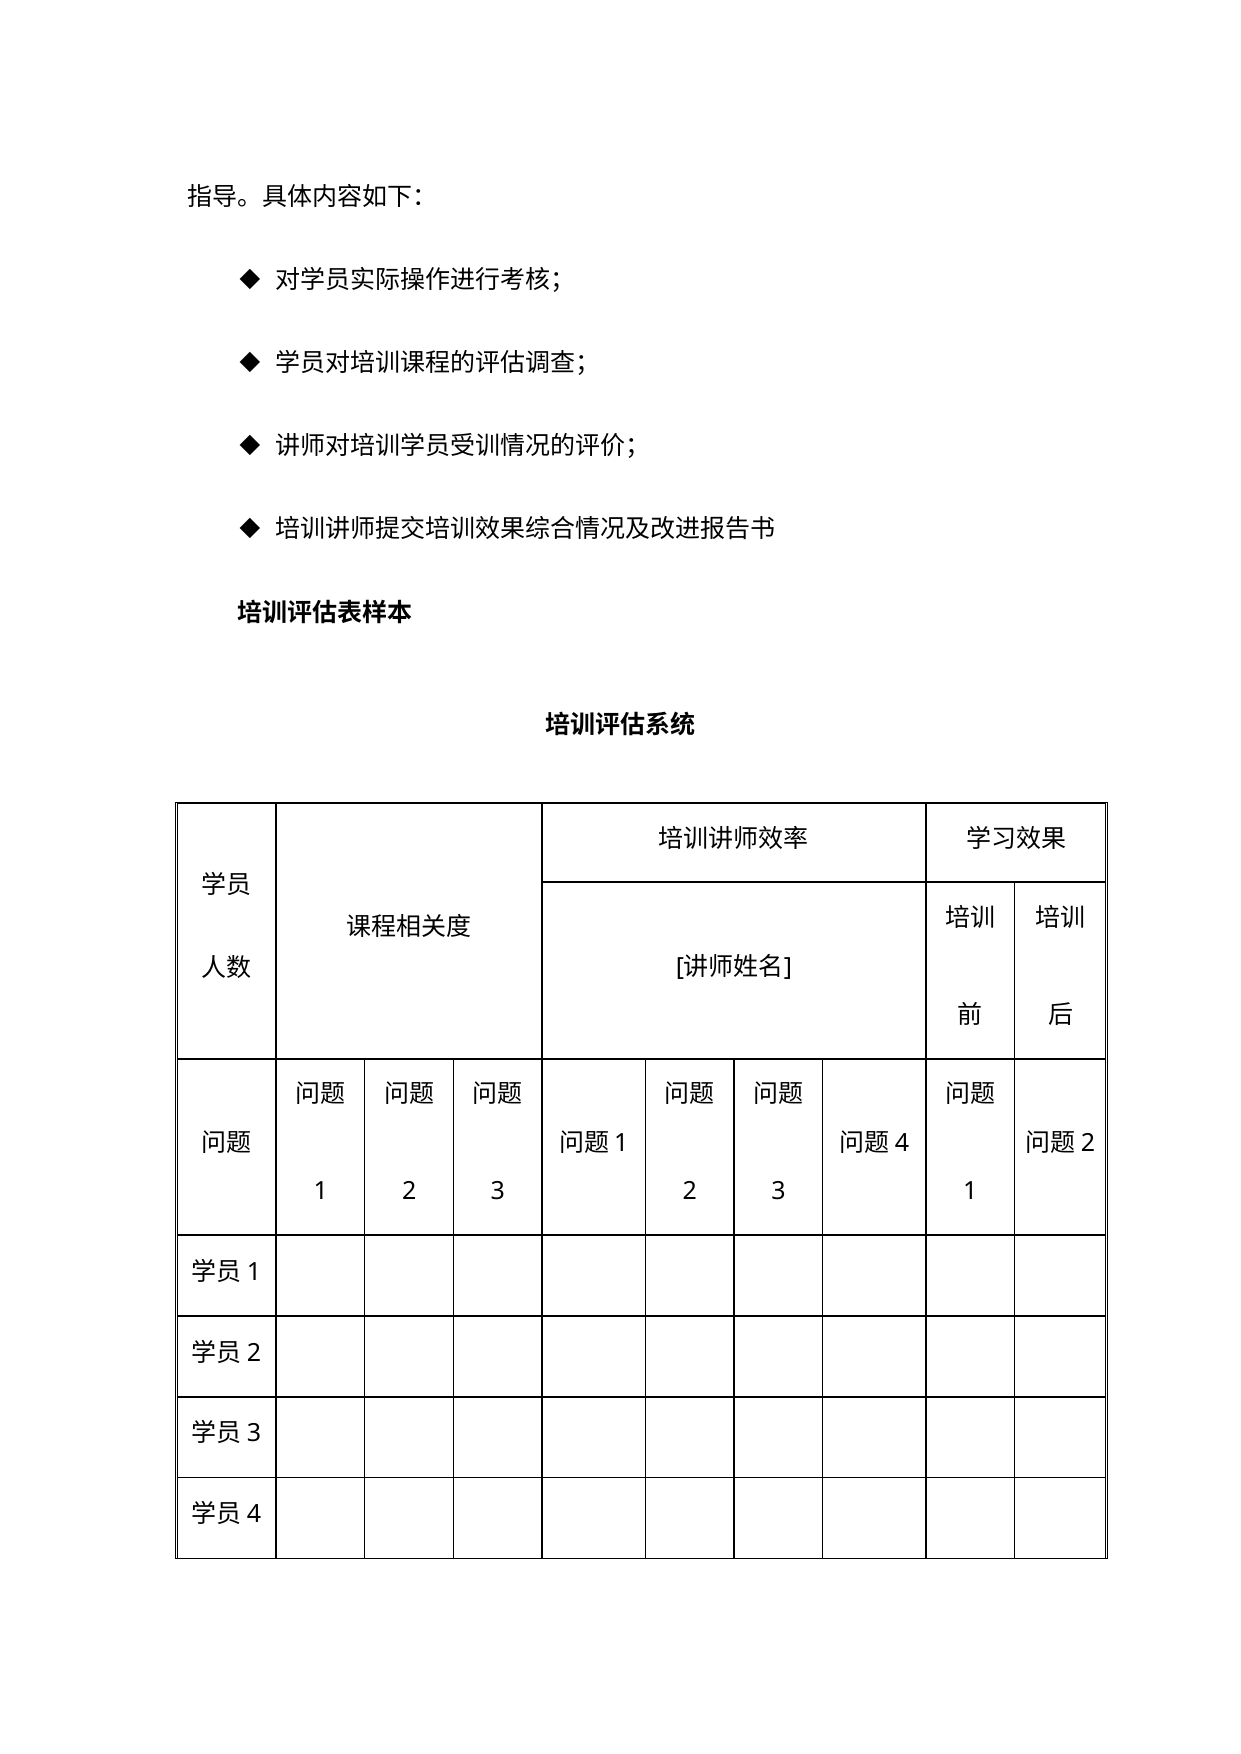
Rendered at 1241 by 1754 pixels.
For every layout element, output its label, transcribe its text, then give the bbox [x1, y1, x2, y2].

table_cell 问题2 [1015, 1060, 1105, 1234]
table_cell 学员4 [178, 1478, 275, 1558]
list 对学员实际操作进行考核； [187, 245, 1053, 310]
table_cell 问题1 [927, 1060, 1014, 1234]
table_cell [1015, 1478, 1105, 1558]
table_cell [646, 1317, 733, 1396]
table_cell [646, 1236, 733, 1315]
table_cell [365, 1236, 453, 1315]
table_cell [277, 1236, 364, 1315]
table_cell [454, 1236, 541, 1315]
table_cell [823, 1317, 925, 1396]
table_cell 问题1 [543, 1060, 645, 1234]
table_cell [735, 1398, 822, 1477]
table_cell 问题3 [454, 1060, 541, 1234]
table_header 学习效果 [927, 804, 1105, 881]
table_cell 问题3 [735, 1060, 822, 1234]
list 学员对培训课程的评估调查； [187, 328, 1053, 393]
table_cell [646, 1478, 733, 1558]
list 培训讲师提交培训效果综合情况及改进报告书 [187, 494, 1053, 559]
table_cell 学员3 [178, 1398, 275, 1477]
table_cell [823, 1398, 925, 1477]
table_cell [823, 1236, 925, 1315]
table_cell [735, 1317, 822, 1396]
table_cell [454, 1478, 541, 1558]
table_cell 培训后 [1015, 883, 1105, 1058]
table_cell [讲师姓名] [543, 883, 925, 1058]
table_cell [735, 1236, 822, 1315]
table_cell [543, 1236, 645, 1315]
table_cell 问题2 [365, 1060, 453, 1234]
table_cell [277, 1317, 364, 1396]
table_cell [1015, 1398, 1105, 1477]
text 培训评估系统 [187, 690, 1053, 755]
table_header 培训讲师效率 [543, 804, 925, 881]
table_header 学员 人数 [178, 804, 275, 1058]
table_cell [365, 1398, 453, 1477]
table_cell 问题4 [823, 1060, 925, 1234]
table_cell [454, 1317, 541, 1396]
table_cell 培训前 [927, 883, 1014, 1058]
table_cell [735, 1478, 822, 1558]
table_cell [646, 1398, 733, 1477]
table_cell [927, 1317, 1014, 1396]
table_cell [927, 1236, 1014, 1315]
table_cell 问题2 [646, 1060, 733, 1234]
text 培训评估表样本 [187, 578, 1053, 643]
table_cell [543, 1478, 645, 1558]
table_cell [543, 1317, 645, 1396]
table_cell [927, 1398, 1014, 1477]
table_cell [543, 1398, 645, 1477]
table_cell 学员1 [178, 1236, 275, 1315]
table_cell [365, 1478, 453, 1558]
table_cell [365, 1317, 453, 1396]
table_cell [927, 1478, 1014, 1558]
table_cell [277, 1398, 364, 1477]
table_header 课程相关度 [277, 804, 541, 1058]
table_cell [454, 1398, 541, 1477]
table_cell [1015, 1236, 1105, 1315]
table_cell 问题 [178, 1060, 275, 1234]
table_cell [823, 1478, 925, 1558]
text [187, 162, 1053, 227]
table_cell [277, 1478, 364, 1558]
table_cell 学员2 [178, 1317, 275, 1396]
table_cell [1015, 1317, 1105, 1396]
list 讲师对培训学员受训情况的评价； [187, 411, 1053, 476]
table_cell 问题1 [277, 1060, 364, 1234]
